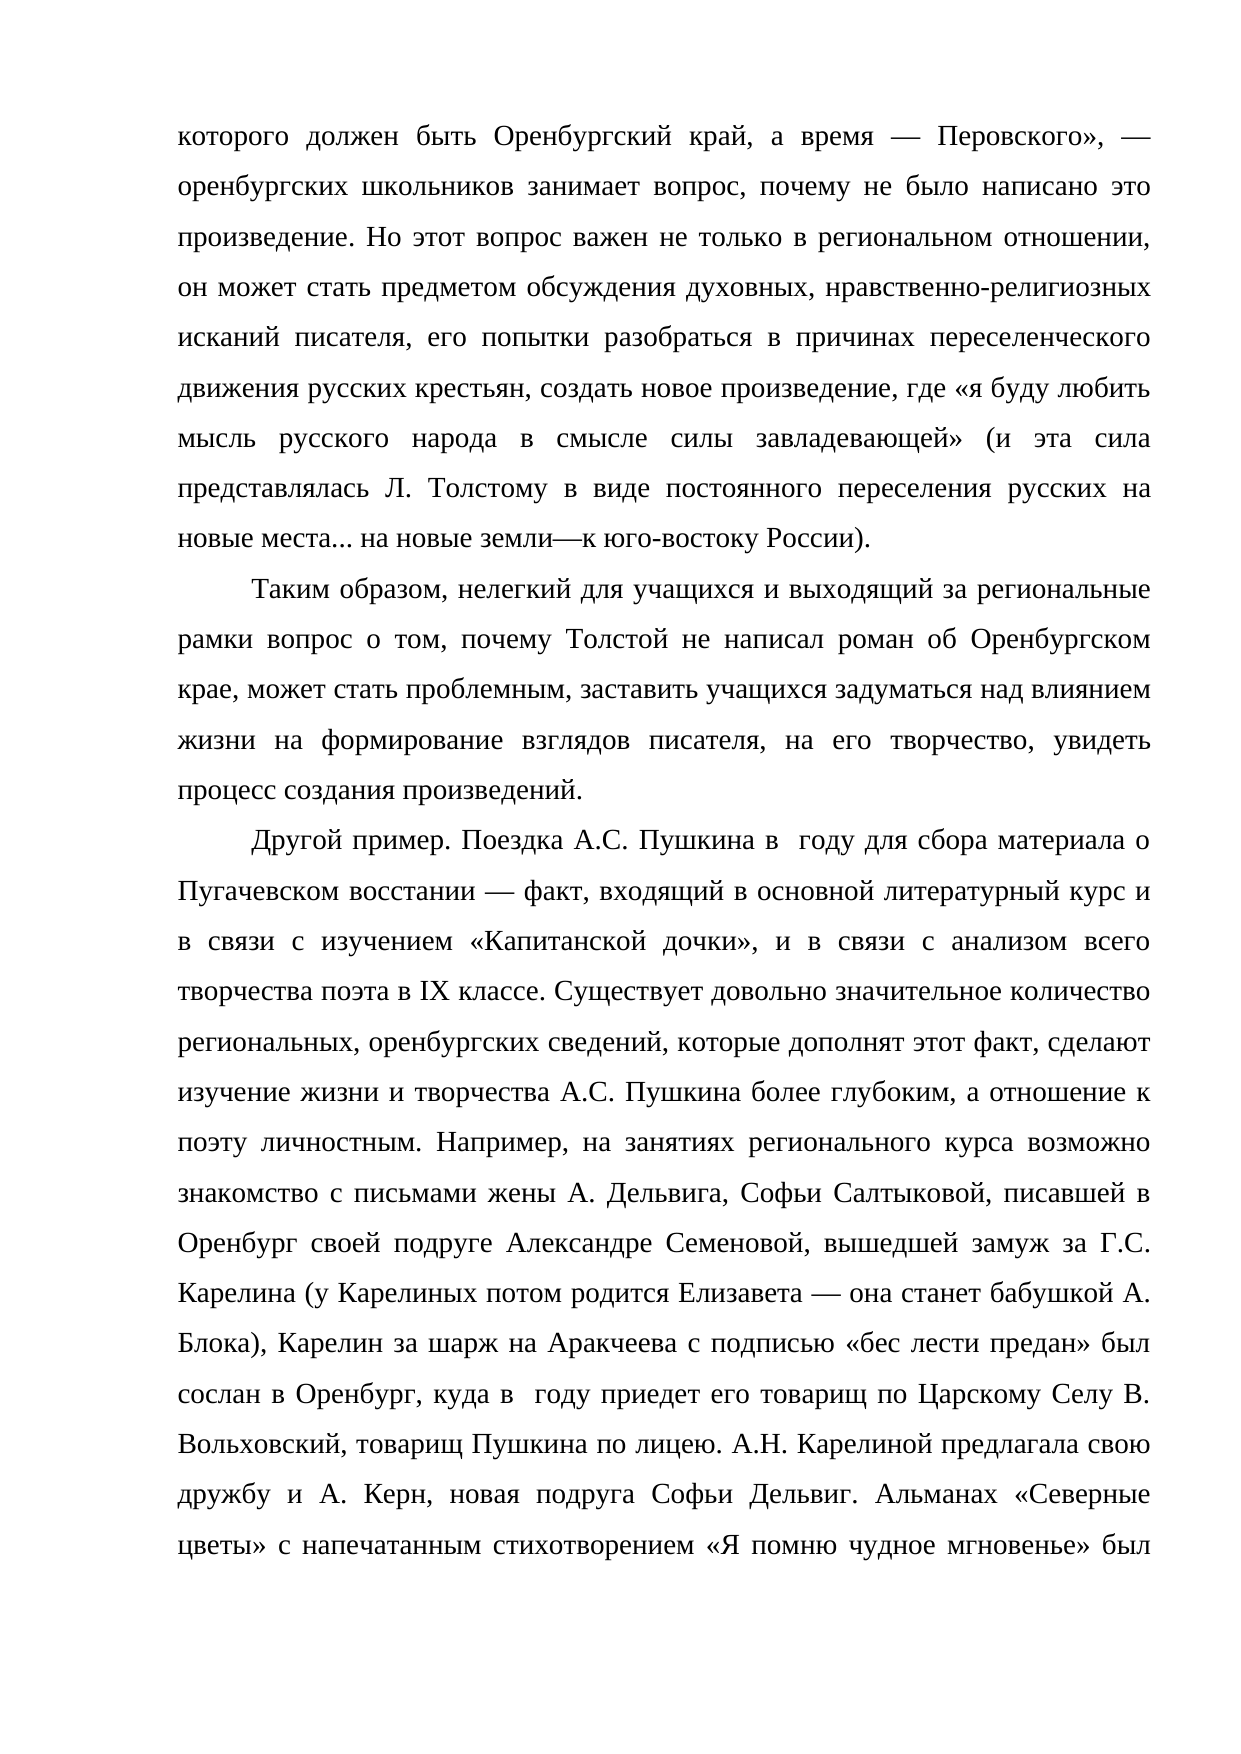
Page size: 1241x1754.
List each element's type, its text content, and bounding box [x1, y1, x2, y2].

text Таким образом, нелегкий для учащихся и выходящий за региональные рамки вопрос о том, почему Толстой не написал роман об Оренбургском крае, может стать проблемным, заставить учащихся задуматься над влиянием жизни на формирование взглядов писателя, на его творчество, увидеть процесс создания произведений. [177, 571, 1152, 806]
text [177, 822, 1152, 1560]
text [177, 118, 1152, 554]
